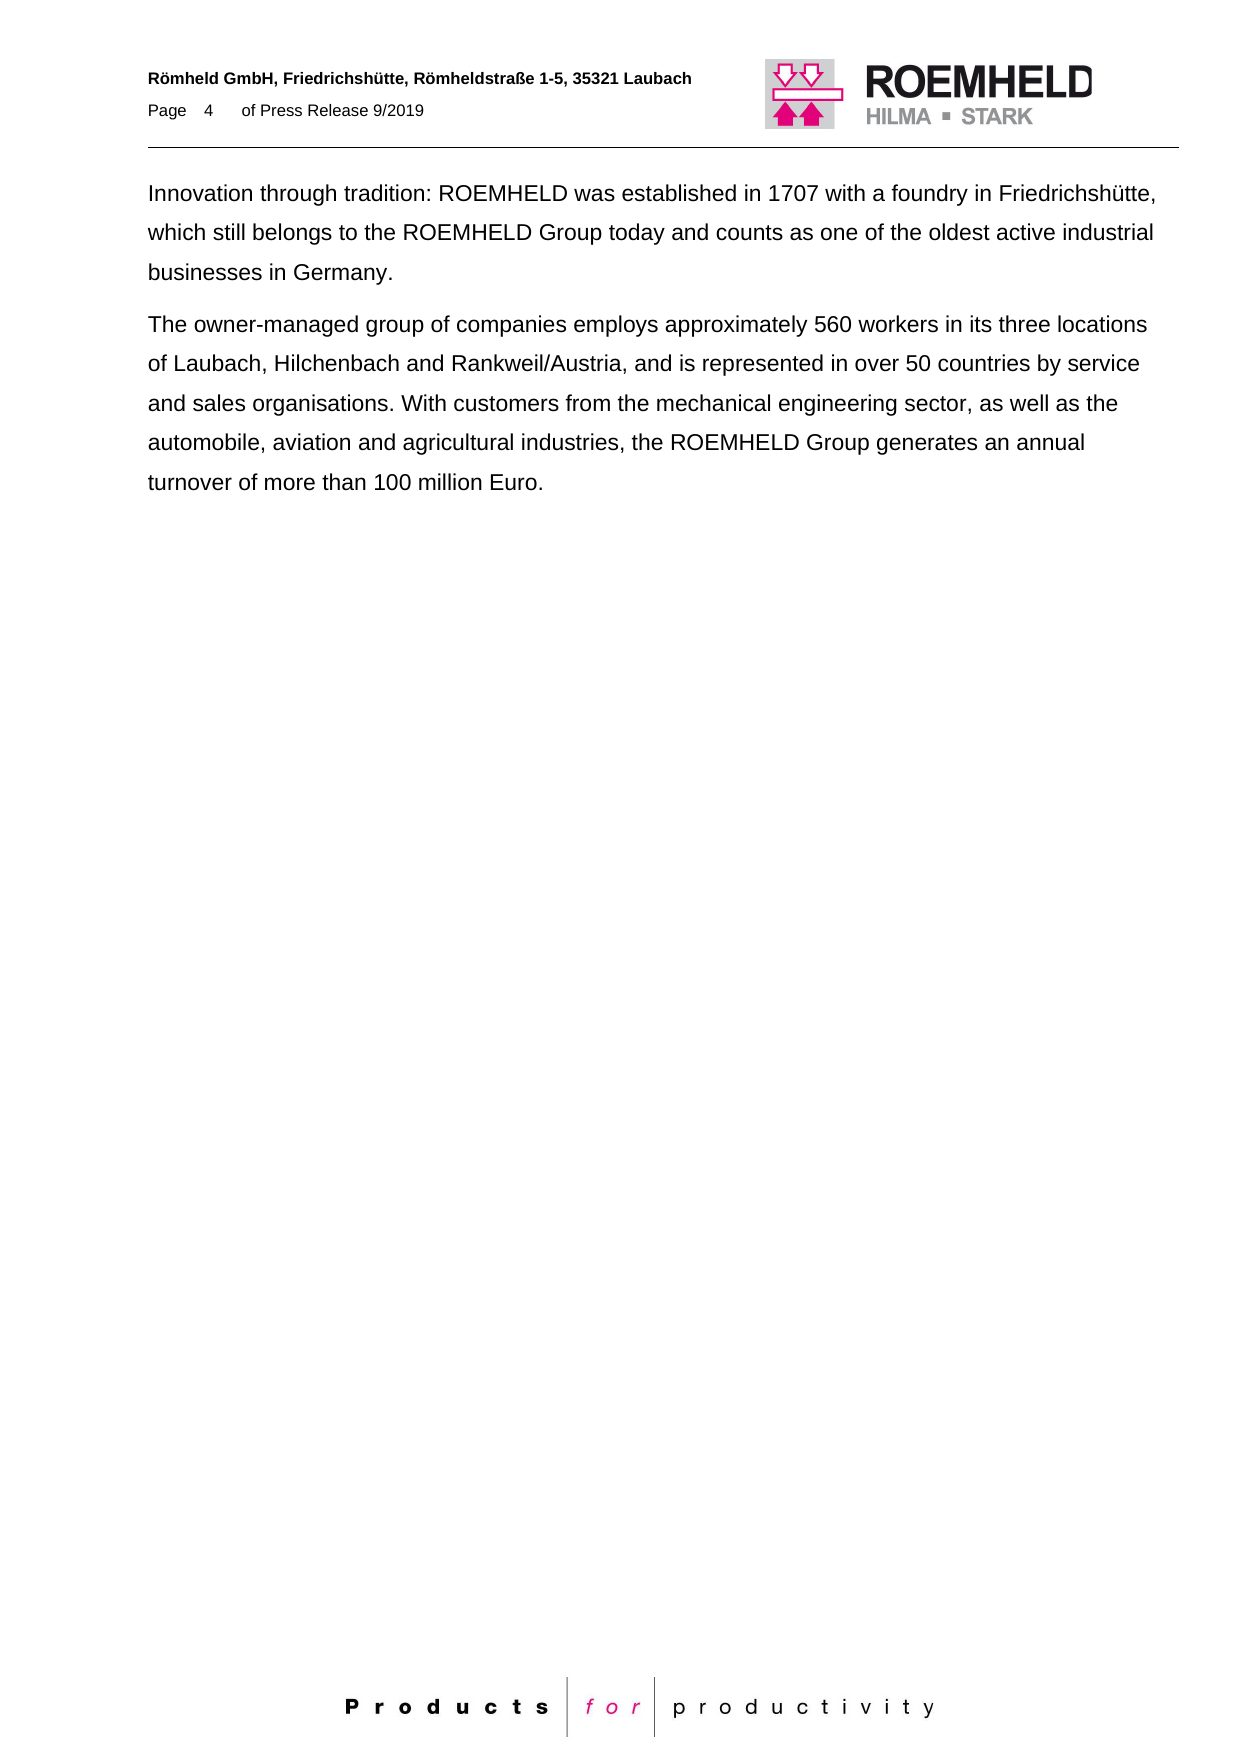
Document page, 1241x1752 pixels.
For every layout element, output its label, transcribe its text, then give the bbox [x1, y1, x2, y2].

picture [763, 59, 1092, 128]
picture [299, 1661, 990, 1747]
text The owner-managed group of companies employs approximately 560 workers in its three locations of Laubach, Hilchenbach and Rankweil/Austria, and is represented in over 50 countries by service and sales organisations. With customers from the mechanical engineering sector, as well as the automobile, aviation and agricultural industries, the ROEMHELD Group generates an annual turnover of more than 100 million Euro. [148, 311, 1162, 495]
text Innovation through tradition: ROEMHELD was established in 1707 with a foundry in Friedrichshütte, which still belongs to the ROEMHELD Group today and counts as one of the oldest active industrial businesses in Germany. [148, 148, 1162, 285]
